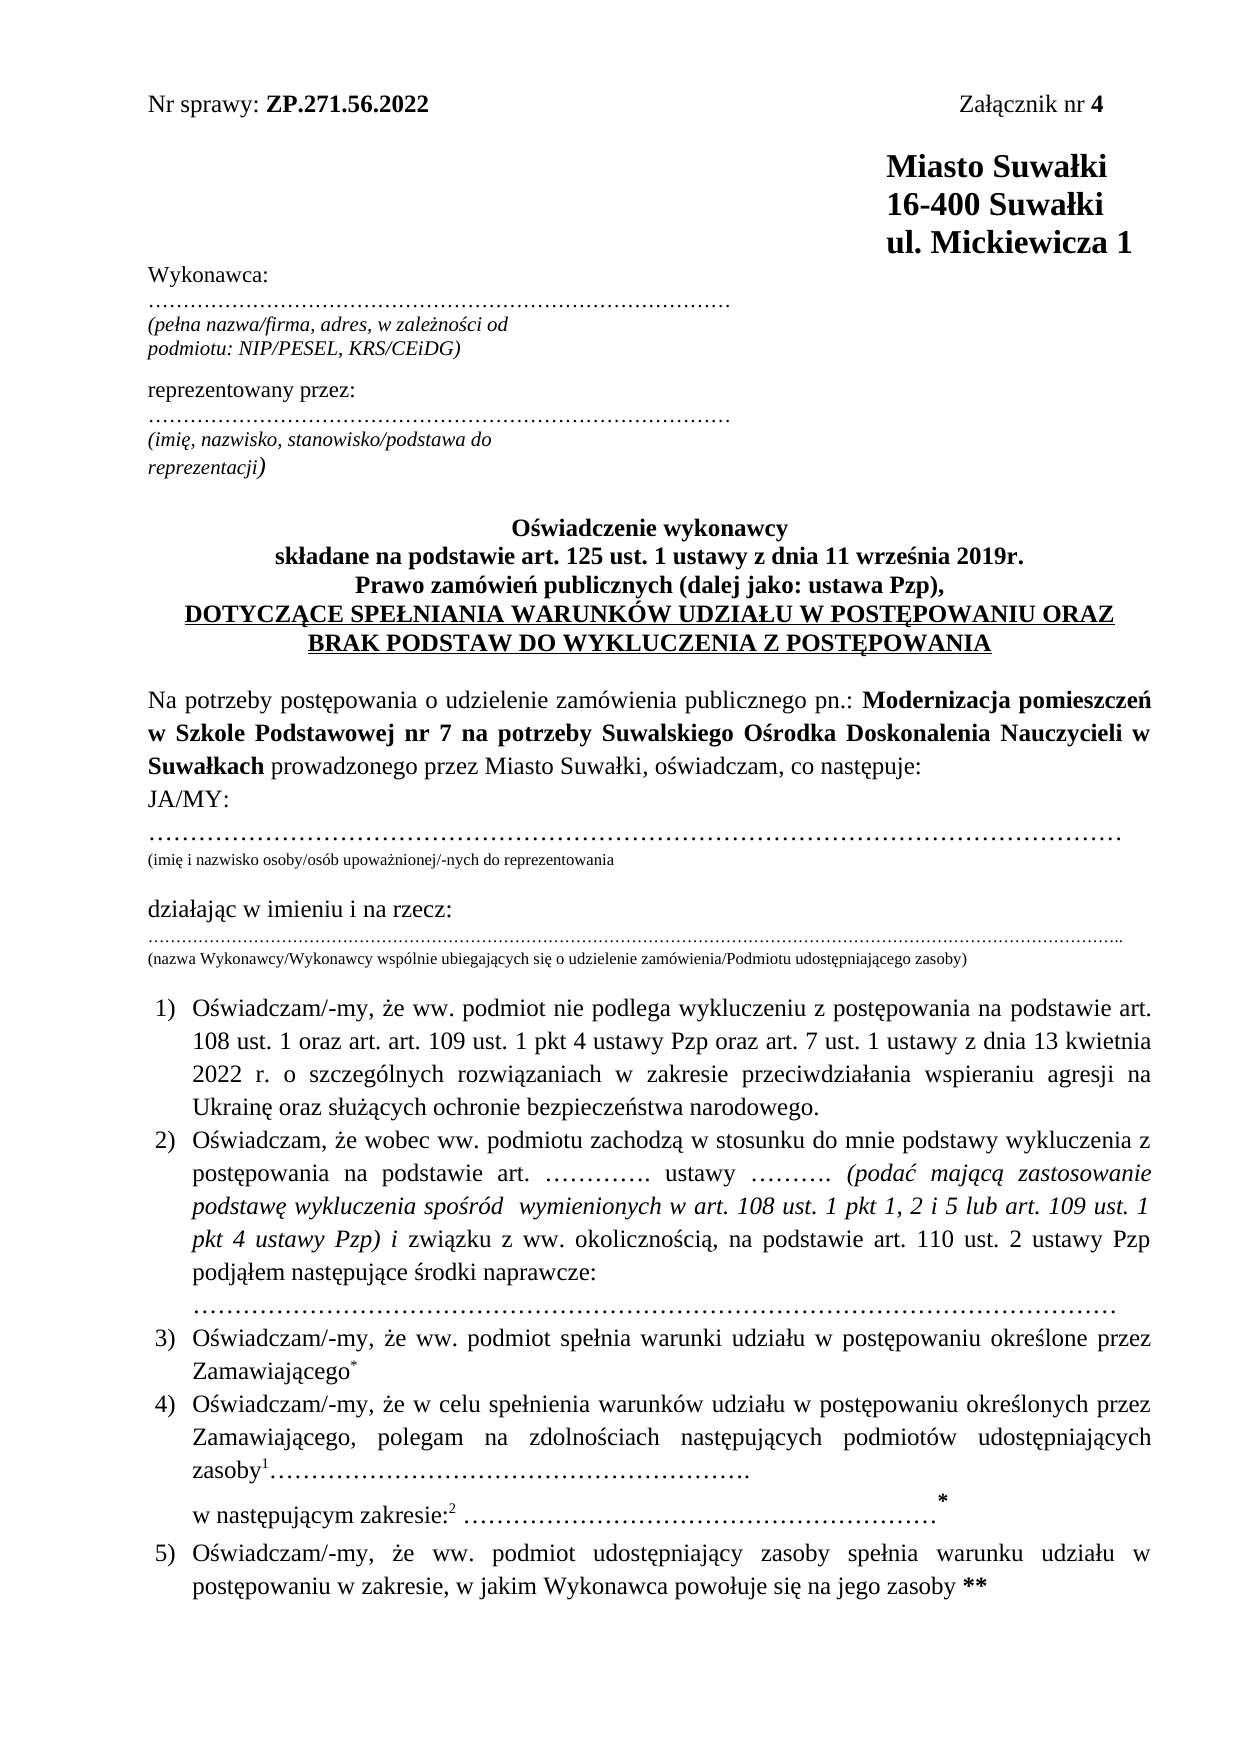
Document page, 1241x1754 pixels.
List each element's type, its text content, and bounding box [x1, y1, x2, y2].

text reprezentowany przez: [148, 376, 1152, 403]
text ul. Mickiewicza 1 [886, 223, 1152, 261]
text 16-400 Suwałki [886, 184, 1152, 223]
list Oświadczam, że wobec ww. podmiotu zachodzą w stosunku do mnie podstawy wykluczenia z postępowania na podstawie art. …………. ustawy ………. (podać mającą zastosowanie podstawę wykluczenia spośród wymienionych w art. 108 ust. 1 pkt 1, 2 i 5 lub art. 109 ust. 1 pkt 4 ustawy Pzp) i związku z ww. okolicznością, na podstawie art. 110 ust. 2 ustawy Pzp podjąłem następujące środki naprawcze: [154, 1125, 1152, 1286]
text ………………………………………………………………………………………………………………………………………………………….. [148, 927, 1152, 946]
list Oświadczam/-my, że ww. podmiot spełnia warunki udziału w postępowaniu określone przez Zamawiającego* [154, 1323, 1152, 1385]
text składane na podstawie art. 125 ust. 1 ustawy z dnia 11 września 2019r. [148, 541, 1152, 570]
text Nr sprawy: ZP.271.56.2022 Załącznik nr 4 [148, 89, 1152, 117]
text Miasto Suwałki [886, 146, 1152, 184]
text (pełna nazwa/firma, adres, w zależności od podmiotu: NIP/PESEL, KRS/CEiDG) [148, 312, 532, 360]
text Oświadczenie wykonawcy [148, 513, 1152, 541]
list ………………………………………………………………………………………………… [192, 1290, 1152, 1319]
text Prawo zamówień publicznych (dalej jako: ustawa Pzp), [148, 570, 1152, 599]
list Oświadczam/-my, że ww. podmiot udostępniający zasoby spełnia warunku udziału w postępowaniu w zakresie, w jakim Wykonawca powołuje się na jego zasoby ** [154, 1538, 1152, 1600]
text DOTYCZĄCE SPEŁNIANIA WARUNKÓW UDZIAŁU W POSTĘPOWANIU ORAZ BRAK PODSTAW DO WYKLUCZENIA Z POSTĘPOWANIA [148, 599, 1152, 656]
list w następującym zakresie: …………………………………………………* [192, 1488, 1152, 1532]
list Oświadczam/-my, że ww. podmiot nie podlega wykluczeniu z postępowania na podstawie art. 108 ust. 1 oraz art. art. 109 ust. 1 pkt 4 ustawy Pzp oraz art. 7 ust. 1 ustawy z dnia 13 kwietnia 2022 r. o szczególnych rozwiązaniach w zakresie przeciwdziałania wspieraniu agresji na Ukrainę oraz służących ochronie bezpieczeństwa narodowego. [154, 993, 1152, 1121]
text (imię i nazwisko osoby/osób upoważnionej/-nych do reprezentowania [148, 850, 1152, 869]
text JA/MY: [148, 784, 1152, 813]
text Na potrzeby postępowania o udzielenie zamówienia publicznego pn.: Modernizacja pomieszczeń w Szkole Podstawowej nr 7 na potrzeby Suwalskiego Ośrodka Doskonalenia Nauczycieli w Suwałkach prowadzonego przez Miasto Suwałki, oświadczam, co następuje: [148, 685, 1152, 780]
list Oświadczam/-my, że w celu spełnienia warunków udziału w postępowaniu określonych przez Zamawiającego, polegam na zdolnościach następujących podmiotów udostępniających zasoby…………………………………………………. [154, 1389, 1152, 1484]
text (imię, nazwisko, stanowisko/podstawa do reprezentacji) [148, 427, 532, 479]
text ………………………………………………………………………… [148, 403, 1152, 427]
text działając w imieniu i na rzecz: [148, 894, 1152, 923]
text Wykonawca: [148, 261, 1152, 287]
text (nazwa Wykonawcy/Wykonawcy wspólnie ubiegających się o udzielenie zamówienia/Podmiotu udostępniającego zasoby) [148, 949, 1152, 968]
text ……………………………………………………………………………………………………… [148, 817, 1152, 846]
text ………………………………………………………………………… [148, 287, 1152, 312]
